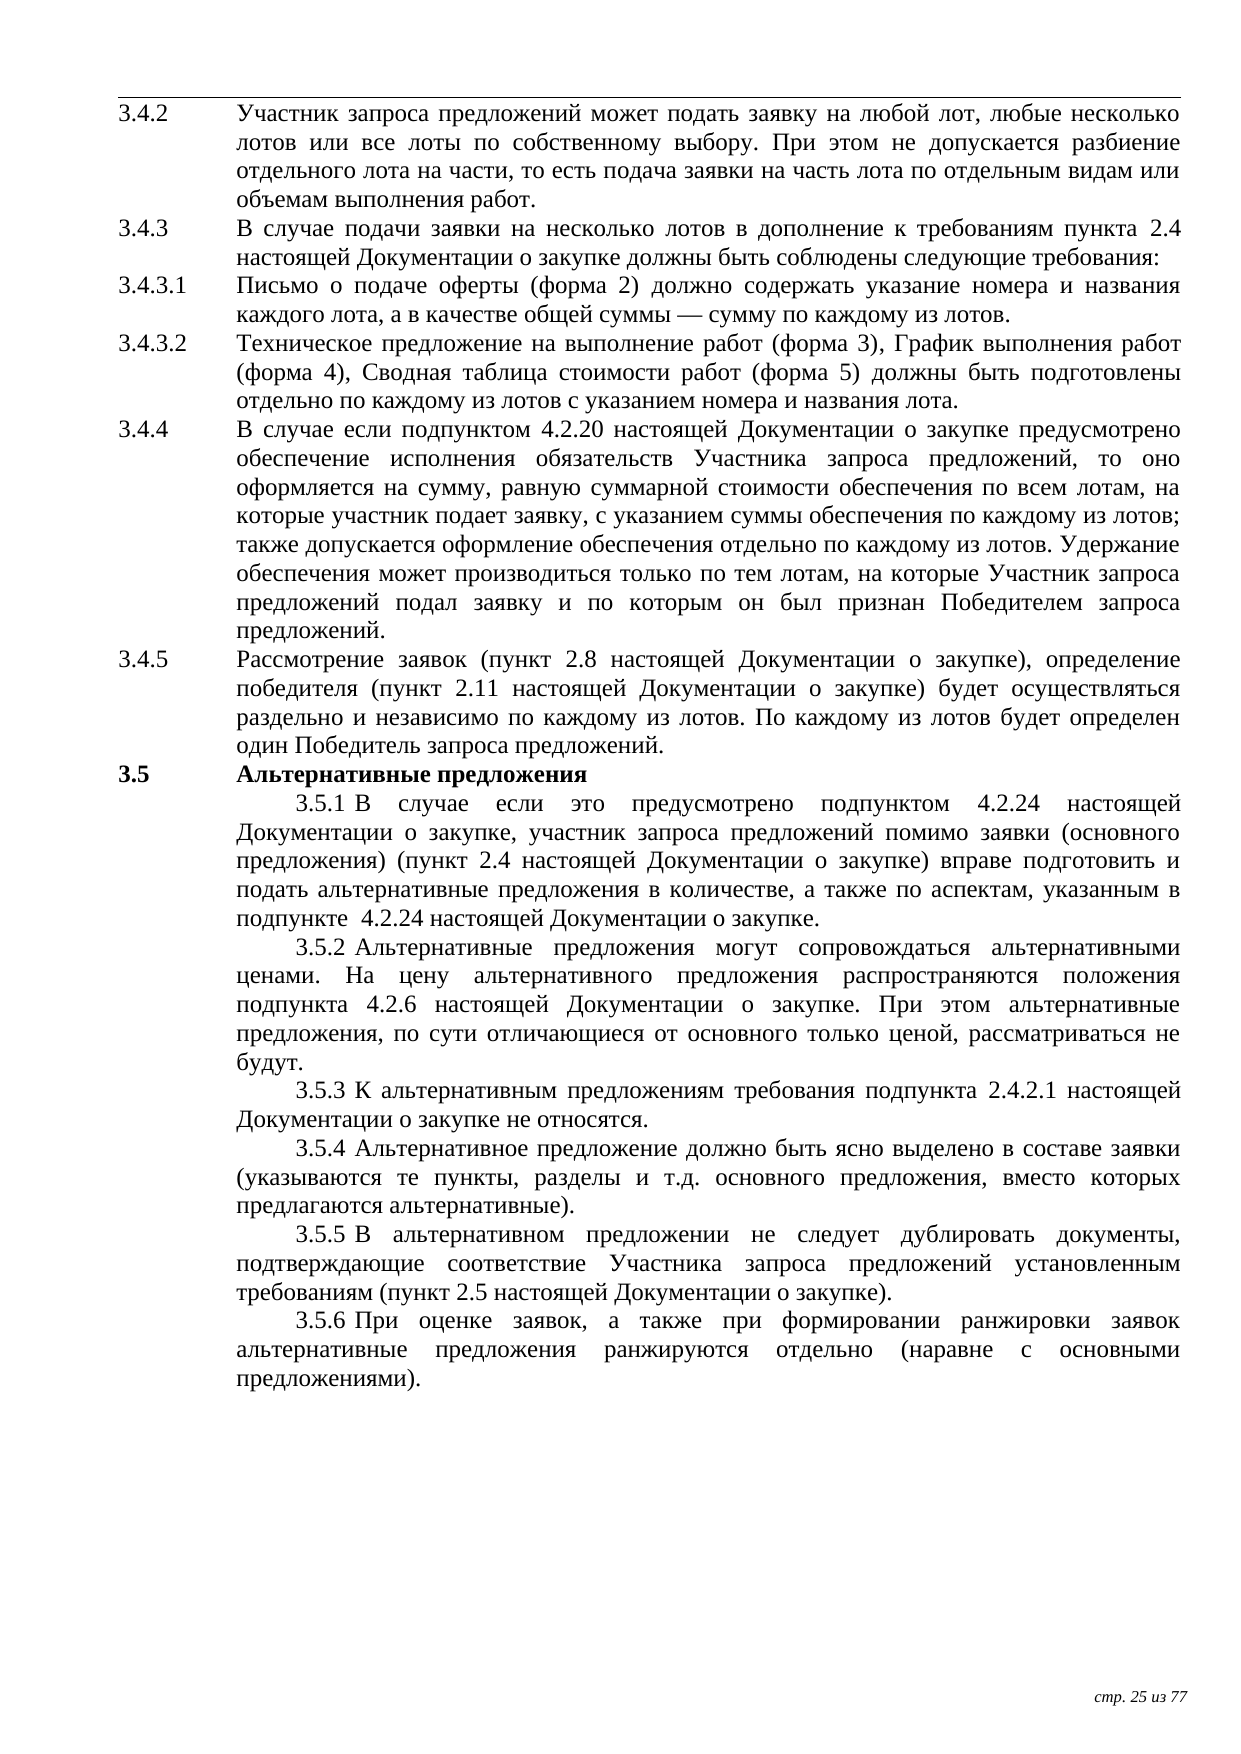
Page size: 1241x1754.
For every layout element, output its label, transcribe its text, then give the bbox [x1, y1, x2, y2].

text Альтернативные предложения могут сопровождаться альтернативными ценами. На цену альтернативного предложения распространяются положения подпункта 4.2.6 настоящей Документации о закупке. При этом альтернативные предложения, по сути отличающиеся от основного только ценой, рассматриваться не будут. [236, 932, 1181, 1076]
text Альтернативное предложение должно быть ясно выделено в составе заявки (указываются те пункты, разделы и т.д. основного предложения, вместо которых предлагаются альтернативные). [236, 1133, 1181, 1219]
text В случае если это предусмотрено подпунктом 4.2.24 настоящей Документации о закупке, участник запроса предложений помимо заявки (основного предложения) (пункт 2.4 настоящей Документации о закупке) вправе подготовить и подать альтернативные предложения в количестве, а также по аспектам, указанным в подпункте 4.2.24 настоящей Документации о закупке. [236, 788, 1181, 932]
text К альтернативным предложениям требования подпункта 2.4.2.1 настоящей Документации о закупке не относятся. [236, 1076, 1181, 1133]
list Участник запроса предложений может подать заявку на любой лот, любые несколько лотов или все лоты по собственному выбору. При этом не допускается разбиение отдельного лота на части, то есть подача заявки на часть лота по отдельным видам или объемам выполнения работ. [118, 98, 1181, 213]
list Техническое предложение на выполнение работ (форма 3), График выполнения работ (форма 4), Сводная таблица стоимости работ (форма 5) должны быть подготовлены отдельно по каждому из лотов с указанием номера и названия лота. [118, 328, 1181, 414]
list Письмо о подаче оферты (форма 2) должно содержать указание номера и названия каждого лота, а в качестве общей суммы — сумму по каждому из лотов. [118, 271, 1181, 328]
text При оценке заявок, а также при формировании ранжировки заявок альтернативные предложения ранжируются отдельно (наравне с основными предложениями). [236, 1306, 1181, 1392]
list В случае если подпунктом 4.2.20 настоящей Документации о закупке предусмотрено обеспечение исполнения обязательств Участника запроса предложений, то оно оформляется на сумму, равную суммарной стоимости обеспечения по всем лотам, на которые участник подает заявку, с указанием суммы обеспечения по каждому из лотов; также допускается оформление обеспечения отдельно по каждому из лотов. Удержание обеспечения может производиться только по тем лотам, на которые Участник запроса предложений подал заявку и по которым он был признан Победителем запроса предложений. [118, 414, 1181, 644]
subtitle Альтернативные предложения [118, 759, 1181, 788]
list В случае подачи заявки на несколько лотов в дополнение к требованиям пункта 2.4 настоящей Документации о закупке должны быть соблюдены следующие требования: [118, 213, 1181, 271]
list Рассмотрение заявок (пункт 2.8 настоящей Документации о закупке), определение победителя (пункт 2.11 настоящей Документации о закупке) будет осуществляться раздельно и независимо по каждому из лотов. По каждому из лотов будет определен один Победитель запроса предложений. [118, 644, 1181, 759]
text В альтернативном предложении не следует дублировать документы, подтверждающие соответствие Участника запроса предложений установленным требованиям (пункт 2.5 настоящей Документации о закупке). [236, 1219, 1181, 1306]
